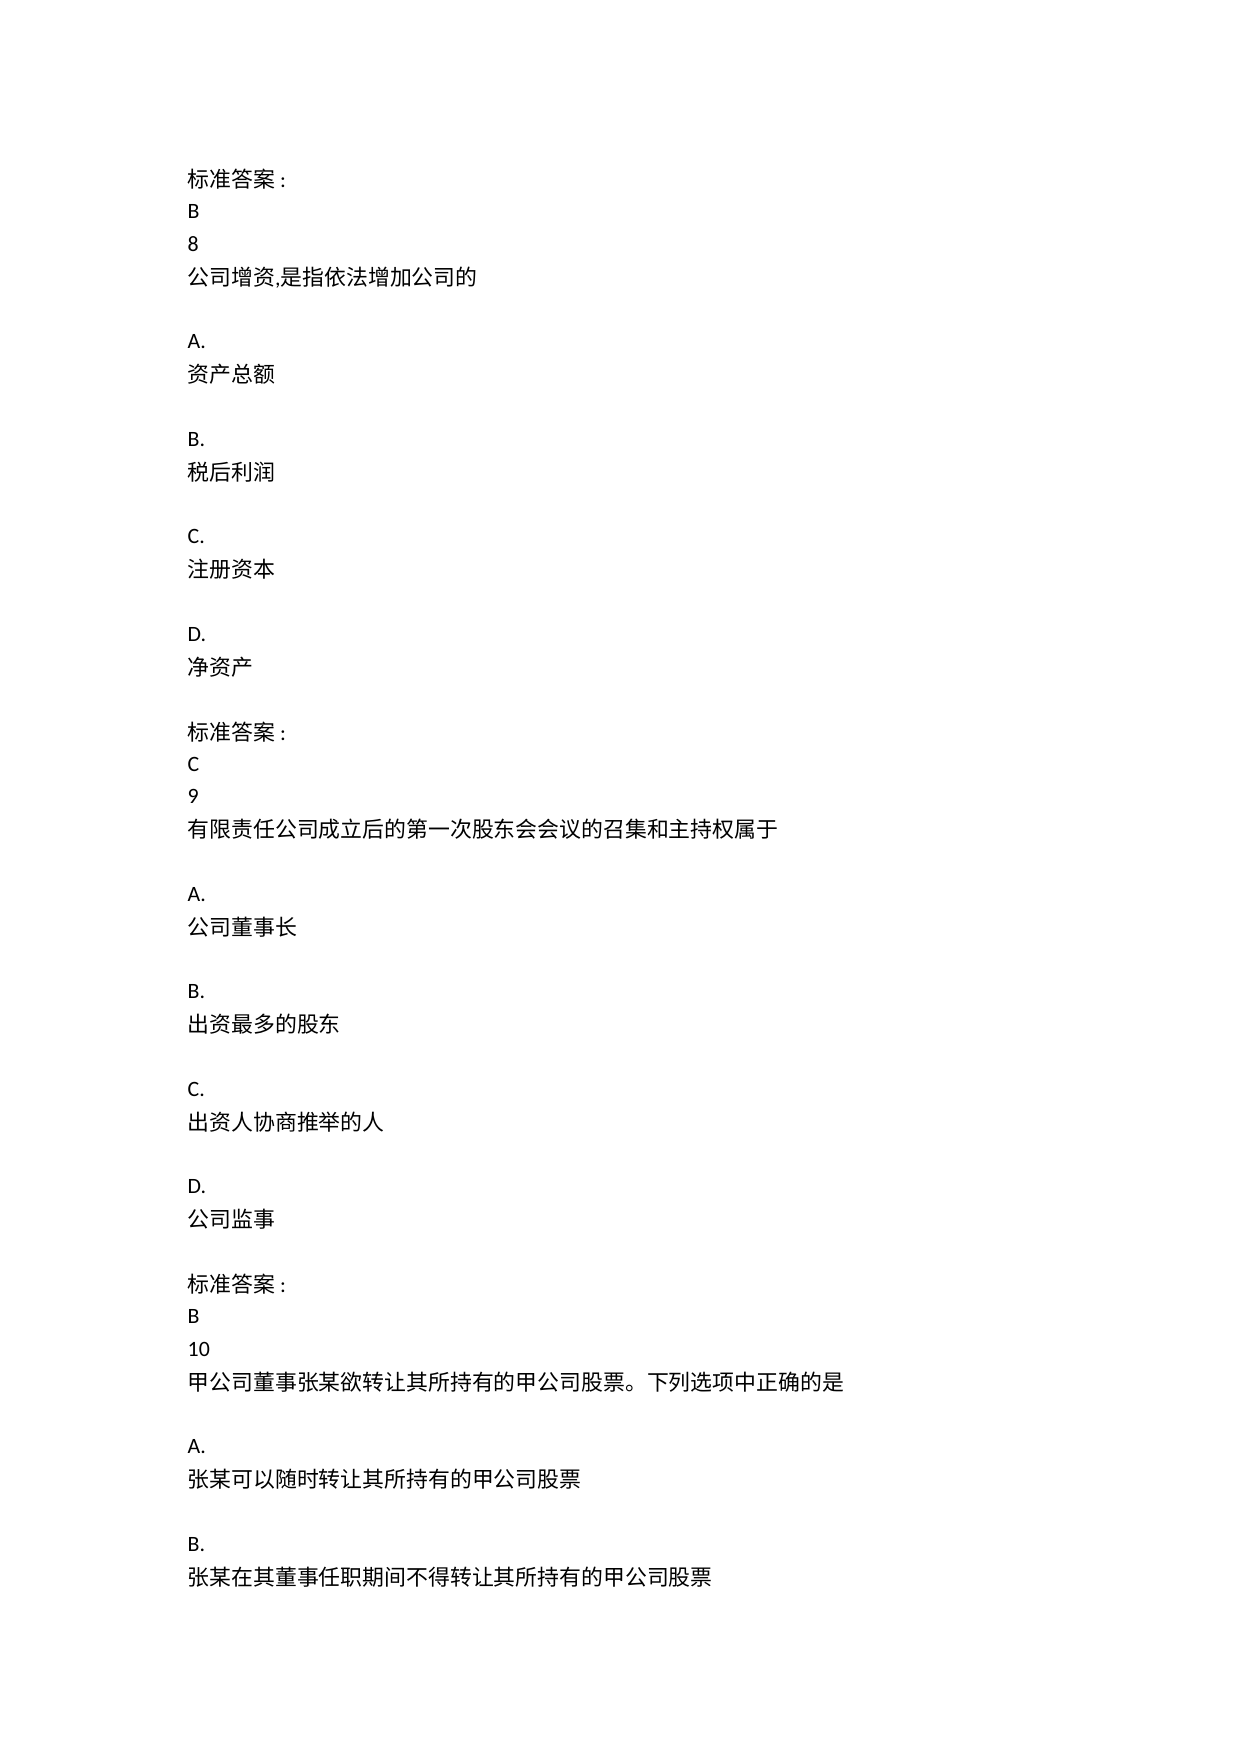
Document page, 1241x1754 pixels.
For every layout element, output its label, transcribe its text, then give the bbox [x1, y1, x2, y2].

text 公司董事长 [187, 909, 1053, 942]
text D. [187, 617, 1053, 649]
text A. [187, 1429, 1053, 1462]
text 标准答案 : [187, 714, 1053, 747]
text 标准答案 : [187, 162, 1053, 194]
text A. [187, 324, 1053, 357]
text 9 [187, 779, 1053, 812]
text 出资人协商推举的人 [187, 1104, 1053, 1137]
text 注册资本 [187, 552, 1053, 584]
text B [187, 1299, 1053, 1332]
text 10 [187, 1332, 1053, 1364]
text 公司监事 [187, 1202, 1053, 1234]
text C [187, 747, 1053, 779]
text B. [187, 422, 1053, 454]
text 8 [187, 227, 1053, 259]
text 公司增资,是指依法增加公司的 [187, 259, 1053, 292]
text 有限责任公司成立后的第一次股东会会议的召集和主持权属于 [187, 812, 1053, 844]
text B. [187, 1527, 1053, 1559]
text 出资最多的股东 [187, 1007, 1053, 1039]
text 税后利润 [187, 454, 1053, 487]
text 张某在其董事任职期间不得转让其所持有的甲公司股票 [187, 1559, 1053, 1592]
text 标准答案 : [187, 1267, 1053, 1299]
text 净资产 [187, 649, 1053, 682]
text B. [187, 974, 1053, 1007]
text C. [187, 519, 1053, 552]
text C. [187, 1072, 1053, 1104]
text A. [187, 877, 1053, 909]
text 甲公司董事张某欲转让其所持有的甲公司股票。下列选项中正确的是 [187, 1364, 1053, 1397]
text 张某可以随时转让其所持有的甲公司股票 [187, 1462, 1053, 1494]
text 资产总额 [187, 357, 1053, 389]
text D. [187, 1169, 1053, 1202]
text B [187, 194, 1053, 227]
